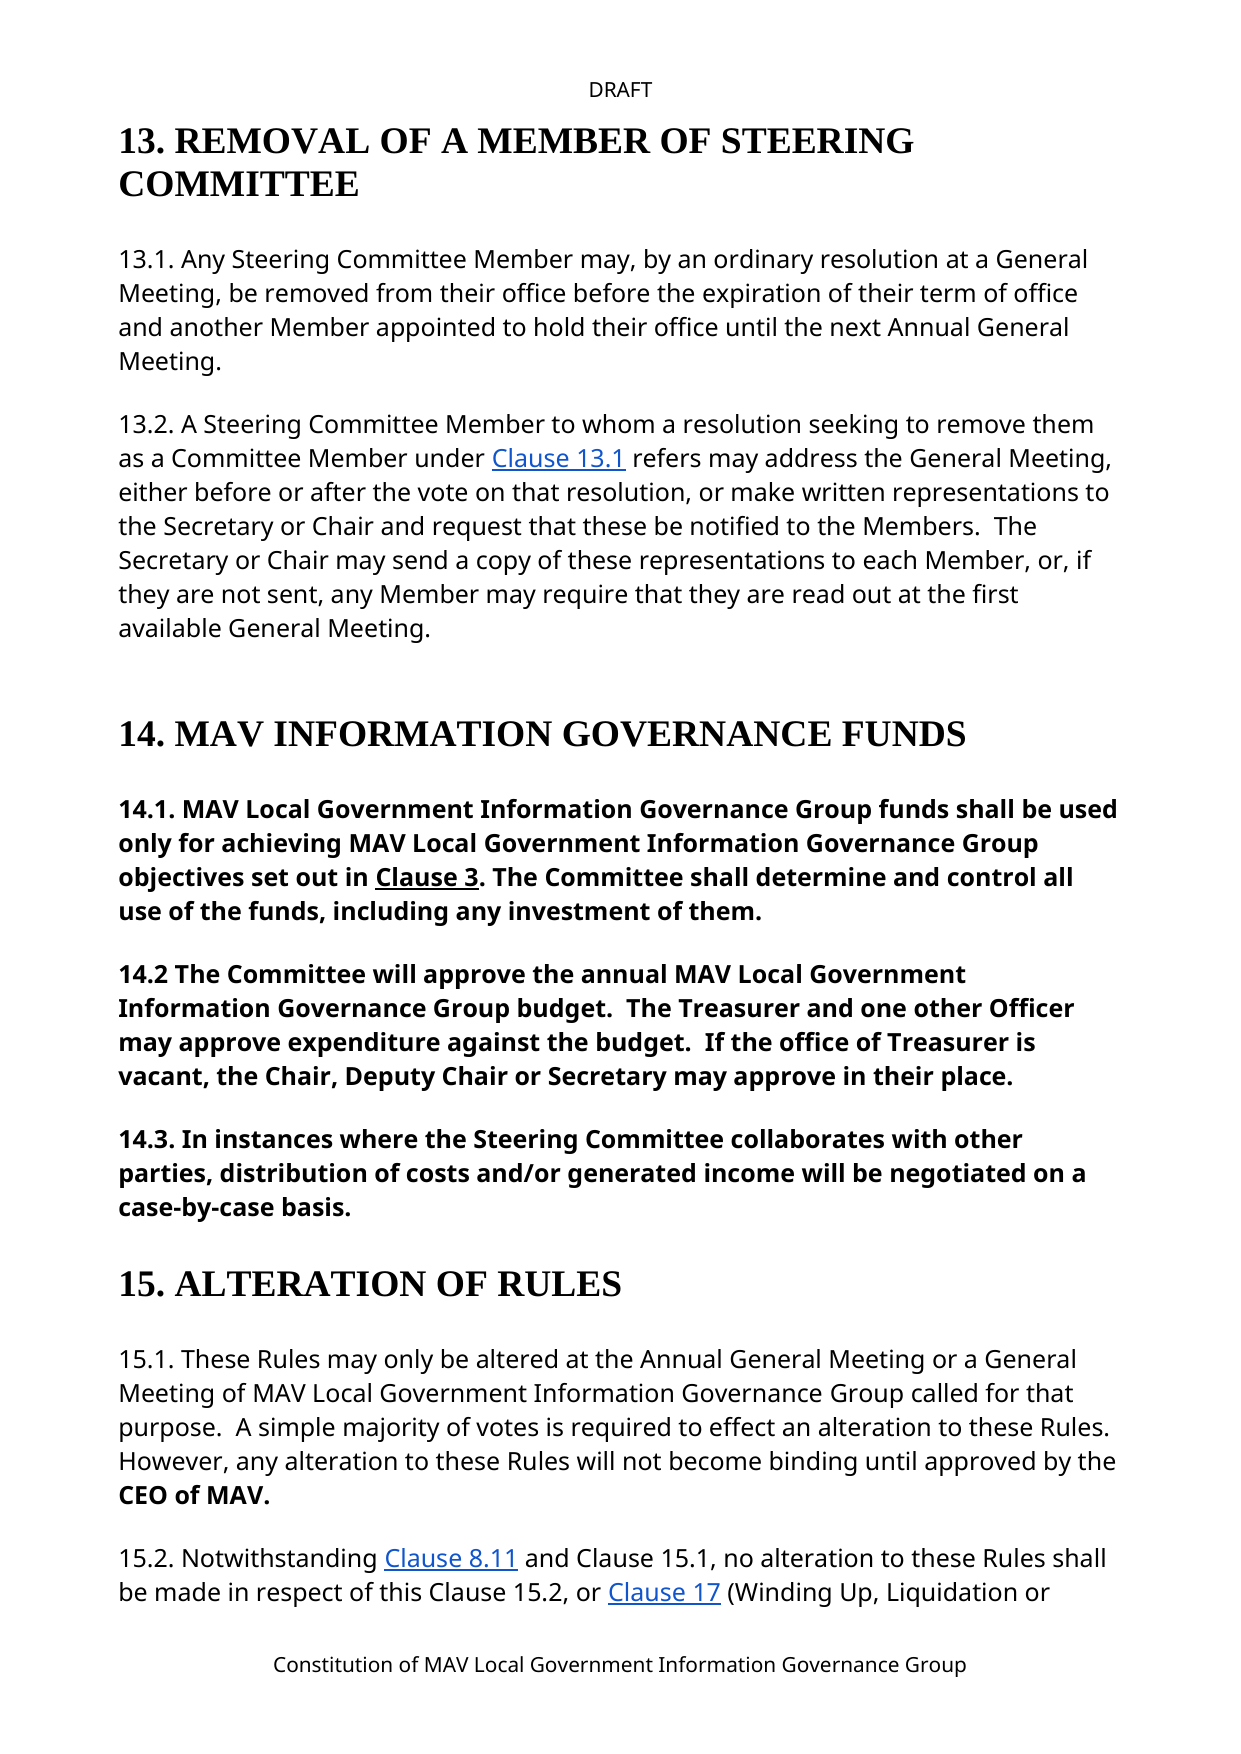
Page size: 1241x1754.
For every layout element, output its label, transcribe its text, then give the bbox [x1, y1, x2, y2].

text 14.3. In instances where the Steering Committee collaborates with other parties, distribution of costs and/or generated income will be negotiated on a case-by-case basis. [118, 1121, 1122, 1223]
text 13.2. A Steering Committee Member to whom a resolution seeking to remove them as a Committee Member under Clause 13.1 refers may address the General Meeting, either before or after the vote on that resolution, or make written representations to the Secretary or Chair and request that these be notified to the Members. The Secretary or Chair may send a copy of these representations to each Member, or, if they are not sent, any Member may require that they are read out at the first available General Meeting. [118, 406, 1122, 645]
text 13.1. Any Steering Committee Member may, by an ordinary resolution at a General Meeting, be removed from their office before the expiration of their term of office and another Member appointed to hold their office until the next Annual General Meeting. [118, 241, 1122, 378]
text 15.1. These Rules may only be altered at the Annual General Meeting or a General Meeting of MAV Local Government Information Governance Group called for that purpose. A simple majority of votes is required to effect an alteration to these Rules. However, any alteration to these Rules will not become binding until approved by the CEO of MAV. [118, 1341, 1122, 1512]
subtitle 14. MAV INFORMATION GOVERNANCE FUNDS [118, 711, 1122, 754]
subtitle 13. REMOVAL OF A MEMBER OF STEERING COMMITTEE [118, 118, 1122, 204]
subtitle 15. ALTERATION OF RULES [118, 1261, 1122, 1304]
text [118, 1540, 1122, 1608]
text 14.2 The Committee will approve the annual MAV Local Government Information Governance Group budget. The Treasurer and one other Officer may approve expenditure against the budget. If the office of Treasurer is vacant, the Chair, Deputy Chair or Secretary may approve in their place. [118, 956, 1122, 1093]
text 14.1. MAV Local Government Information Governance Group funds shall be used only for achieving MAV Local Government Information Governance Group objectives set out in Clause 3. The Committee shall determine and control all use of the funds, including any investment of them. [118, 791, 1122, 928]
